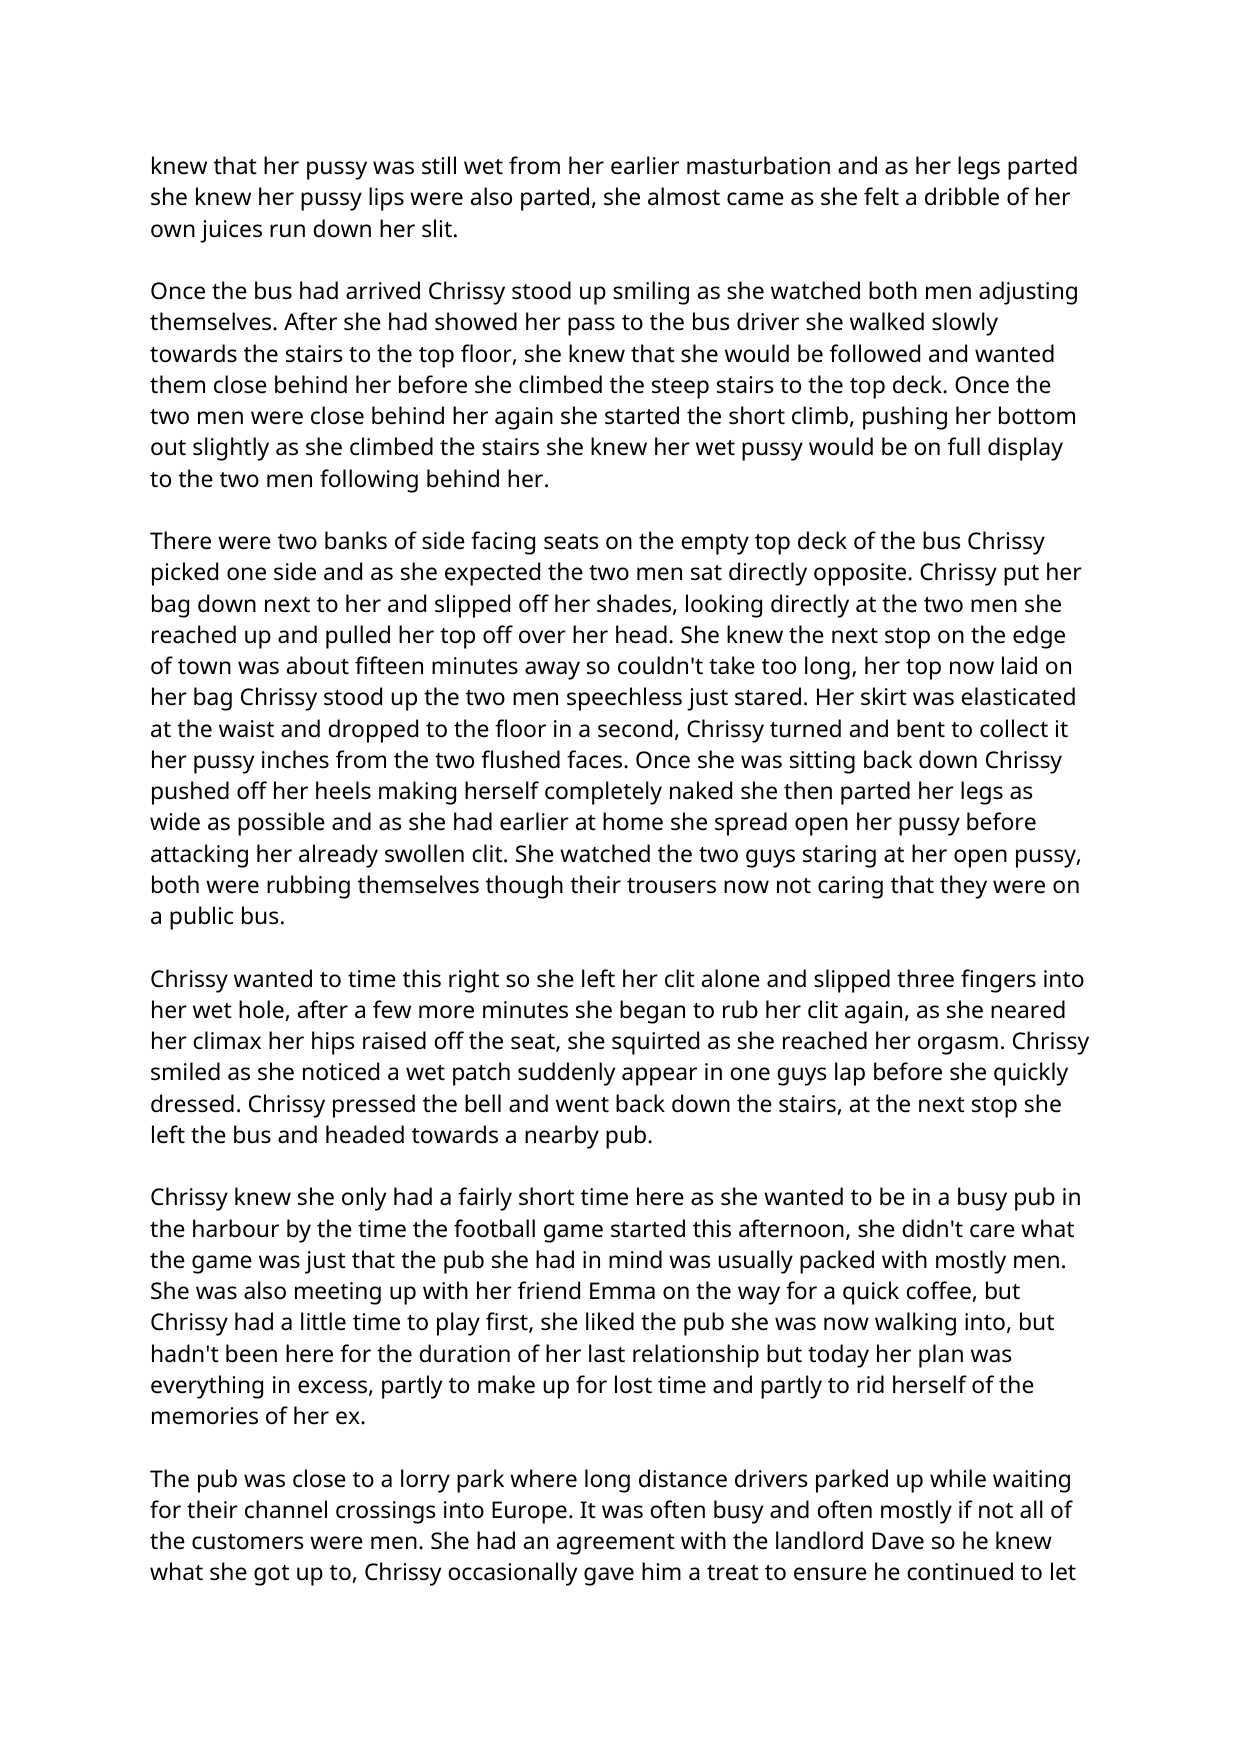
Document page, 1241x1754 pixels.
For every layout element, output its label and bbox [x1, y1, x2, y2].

text [150, 150, 1090, 1587]
